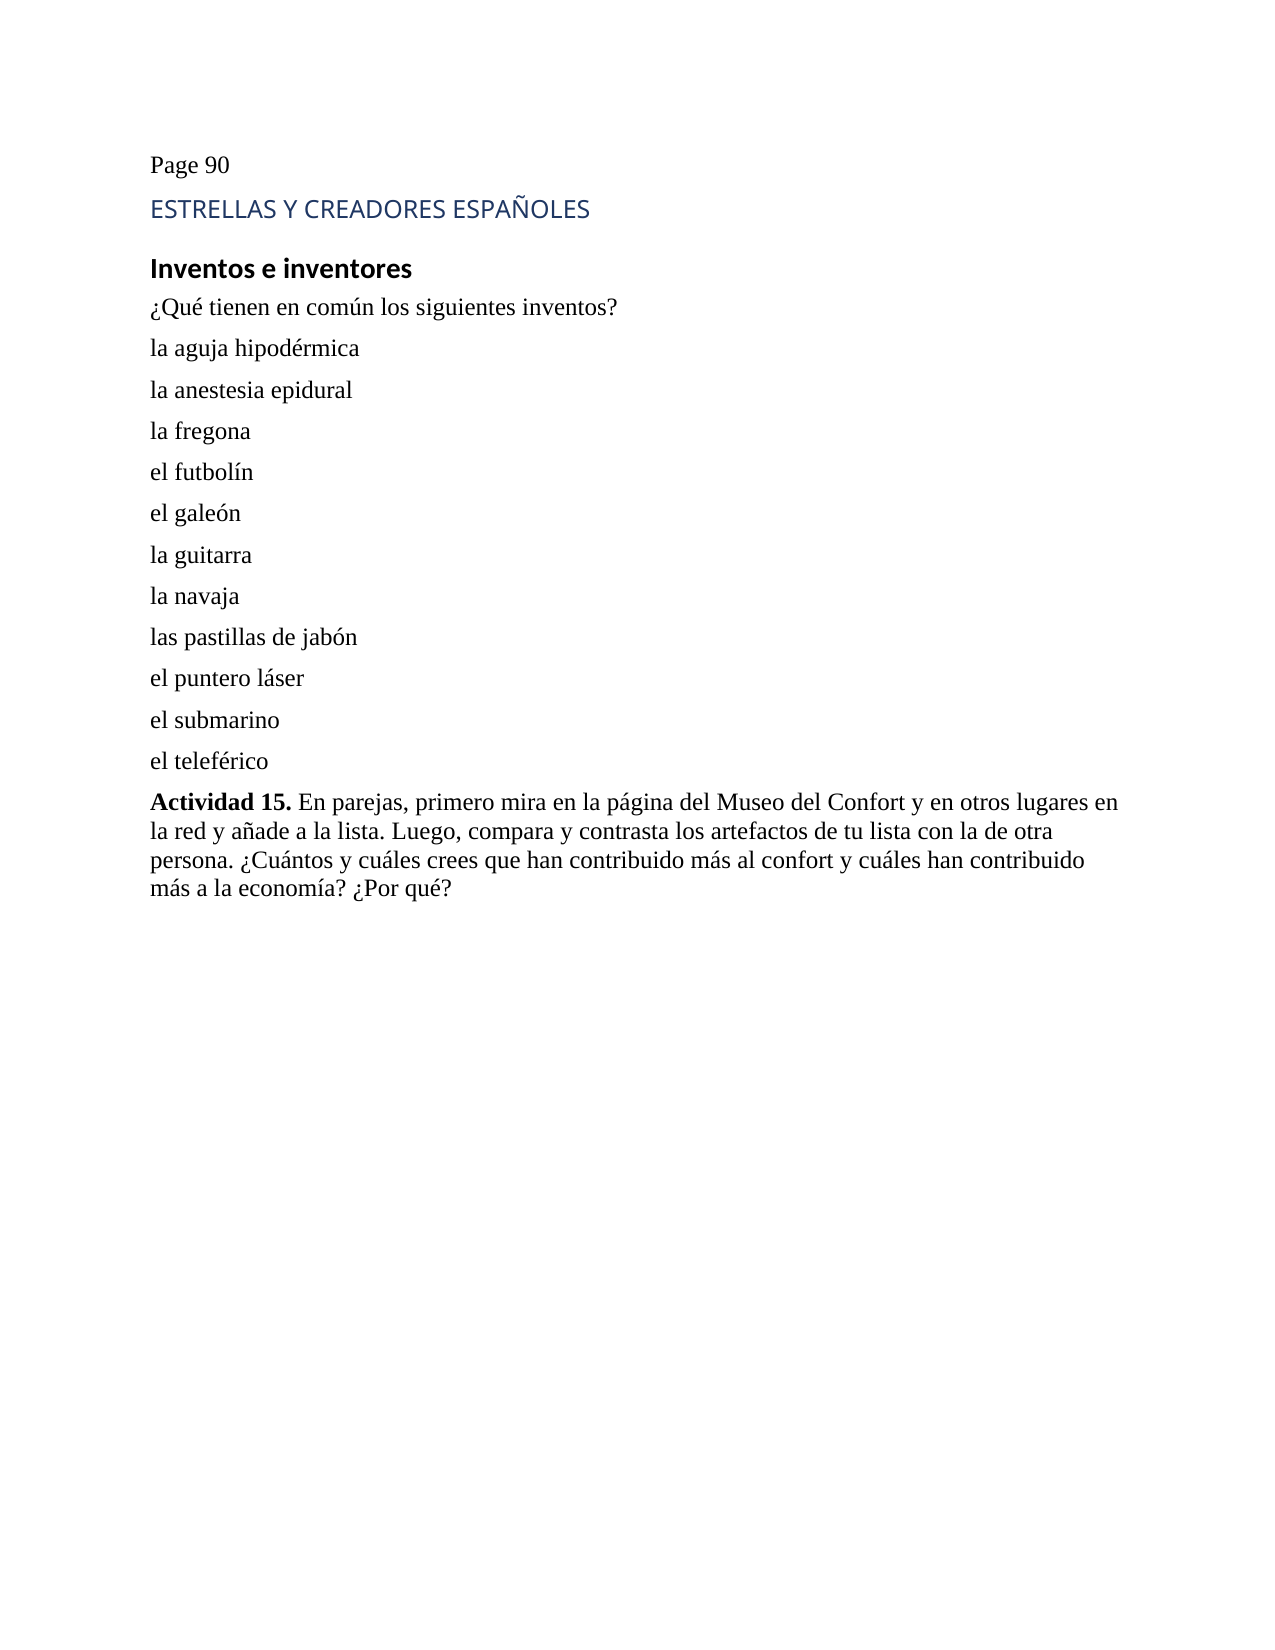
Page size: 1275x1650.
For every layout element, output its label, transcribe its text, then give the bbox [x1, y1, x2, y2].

text el submarino [150, 705, 1125, 733]
text el puntero láser [150, 663, 1125, 692]
text el galeón [150, 498, 1125, 527]
text el teleférico [150, 746, 1125, 775]
text la navaja [150, 581, 1125, 610]
text las pastillas de jabón [150, 622, 1125, 651]
subtitle Inventos e inventores [150, 250, 1125, 286]
text la aguja hipodérmica [150, 333, 1125, 362]
text la guitarra [150, 540, 1125, 568]
text Actividad 15. En parejas, primero mira en la página del Museo del Confort y en otros lugares en la red y añade a la lista. Luego, compara y contrasta los artefactos de tu lista con la de otra persona. ¿Cuántos y cuáles crees que han contribuido más al confort y cuáles han contribuido más a la economía? ¿Por qué? [150, 787, 1125, 902]
text ¿Qué tienen en común los siguientes inventos? [150, 292, 1125, 321]
text la anestesia epidural [150, 375, 1125, 403]
subtitle ESTRELLAS Y CREADORES ESPAÑOLES [150, 191, 1125, 225]
text el futbolín [150, 457, 1125, 486]
text Page 90 [150, 150, 1125, 179]
text la fregona [150, 416, 1125, 445]
